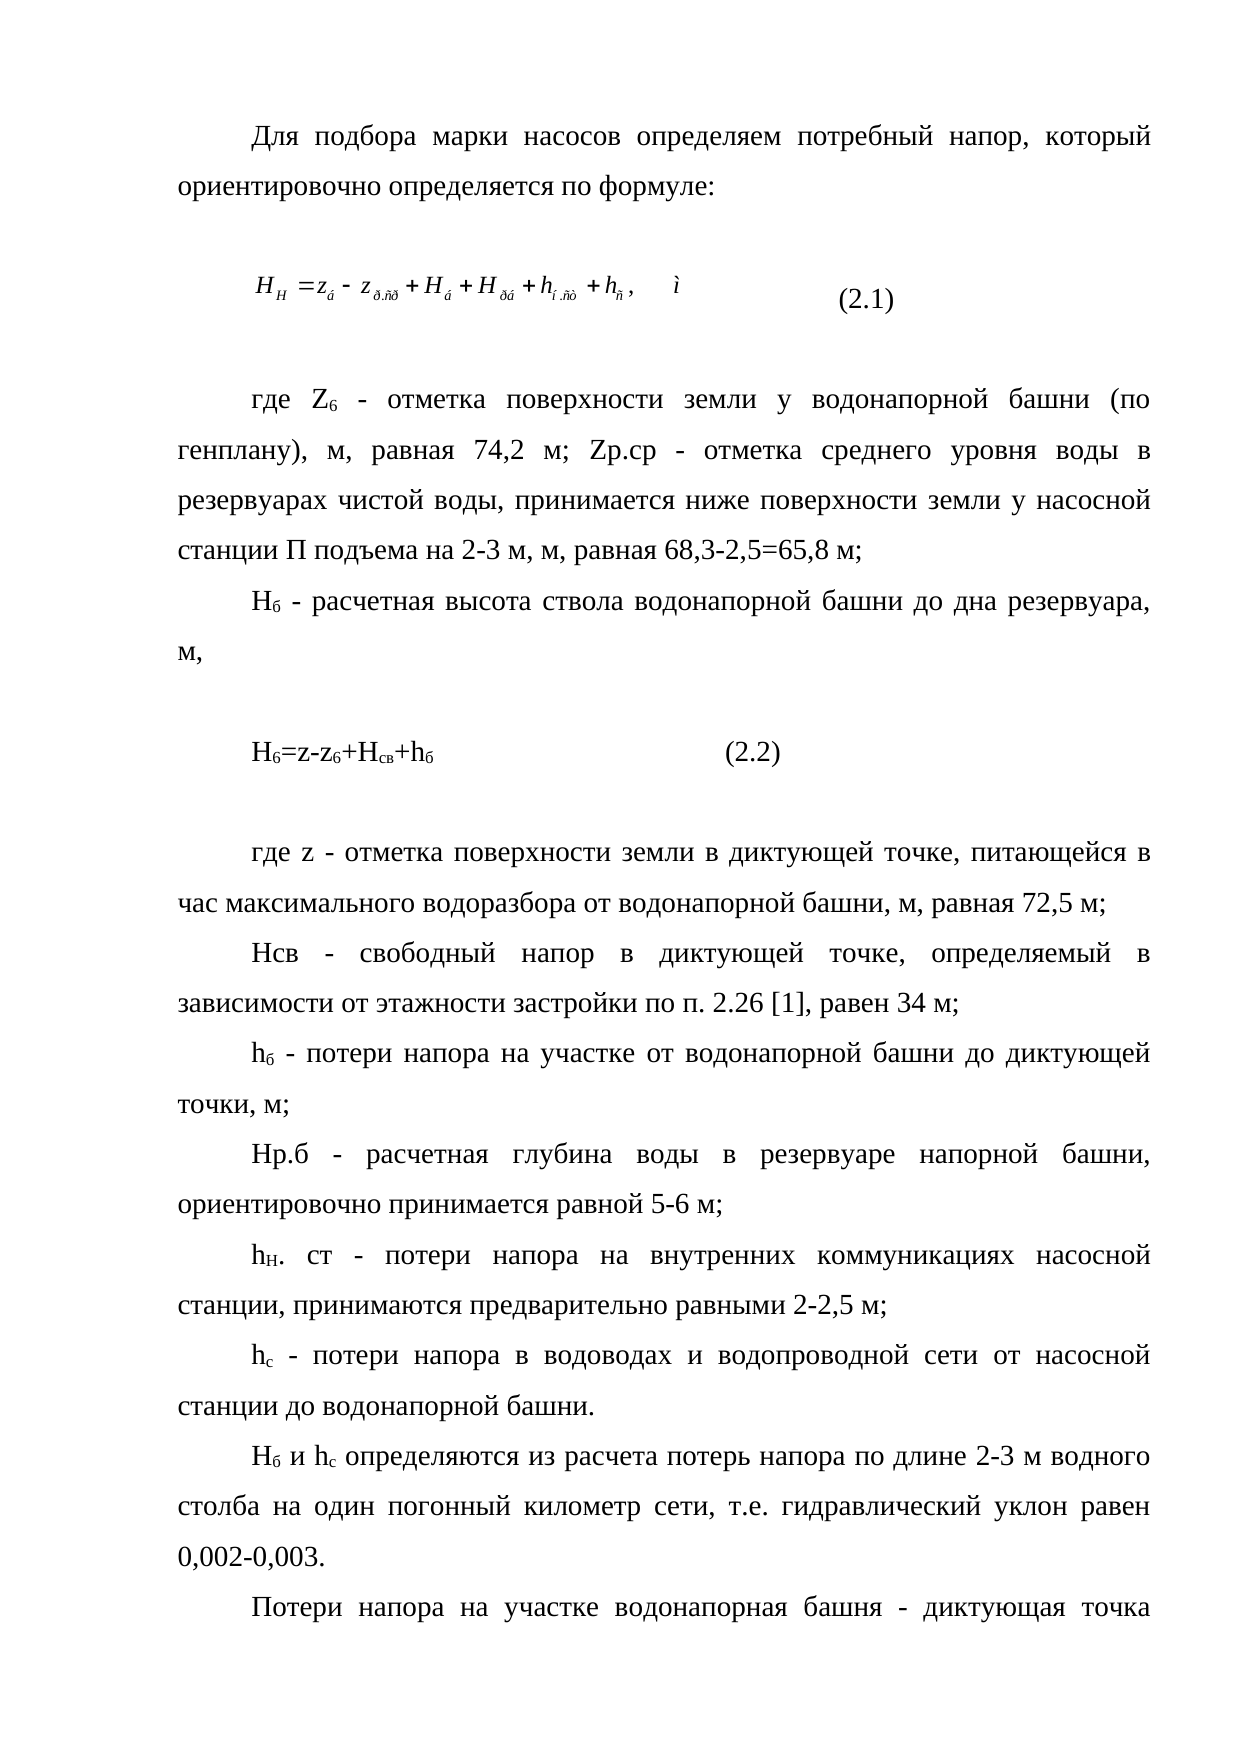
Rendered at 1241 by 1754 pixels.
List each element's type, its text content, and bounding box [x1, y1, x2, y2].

text где z - отметка поверхности земли в диктующей точке, питающейся в час максимального водоразбора от водонапорной башни, м, равная 72,5 м; [177, 834, 1152, 918]
text hH. ст - потери напора на внутренних коммуникациях насосной станции, принимаются предварительно равными 2-2,5 м; [177, 1237, 1152, 1321]
text Нсв - свободный напор в диктующей точке, определяемый в зависимости от этажности застройки по п. 2.26 [1], равен 34 м; [177, 935, 1152, 1019]
text hc - потери напора в водоводах и водопроводной сети от насосной станции до водонапорной башни. [177, 1337, 1152, 1421]
text Hб и hc определяются из расчета потерь напора по длине 2-3 м водного столба на один погонный километр сети, т.е. гидравлический уклон равен 0,002-0,003. [177, 1438, 1152, 1572]
text hб - потери напора на участке от водонапорной башни до диктующей точки, м; [177, 1036, 1152, 1119]
text где Z6 - отметка поверхности земли у водонапорной башни (по генплану), м, равная 74,2 м; Zp.cp - отметка среднего уровня воды в резервуарах чистой воды, принимается ниже поверхности земли у насосной станции П подъема на 2-3 м, м, равная 68,3-2,5=65,8 м; [177, 382, 1152, 566]
text H6=z-z6+Hсв+hб (2.2) [177, 734, 1152, 767]
text Нб - расчетная высота ствола водонапорной башни до дна резервуара, м, [177, 583, 1152, 667]
text (2.1) [177, 269, 1152, 314]
text Для подбора марки насосов определяем потребный напор, который ориентировочно определяется по формуле: [177, 118, 1152, 202]
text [177, 1589, 1152, 1623]
text Нр.б - расчетная глубина воды в резервуаре напорной башни, ориентировочно принимается равной 5-6 м; [177, 1136, 1152, 1220]
